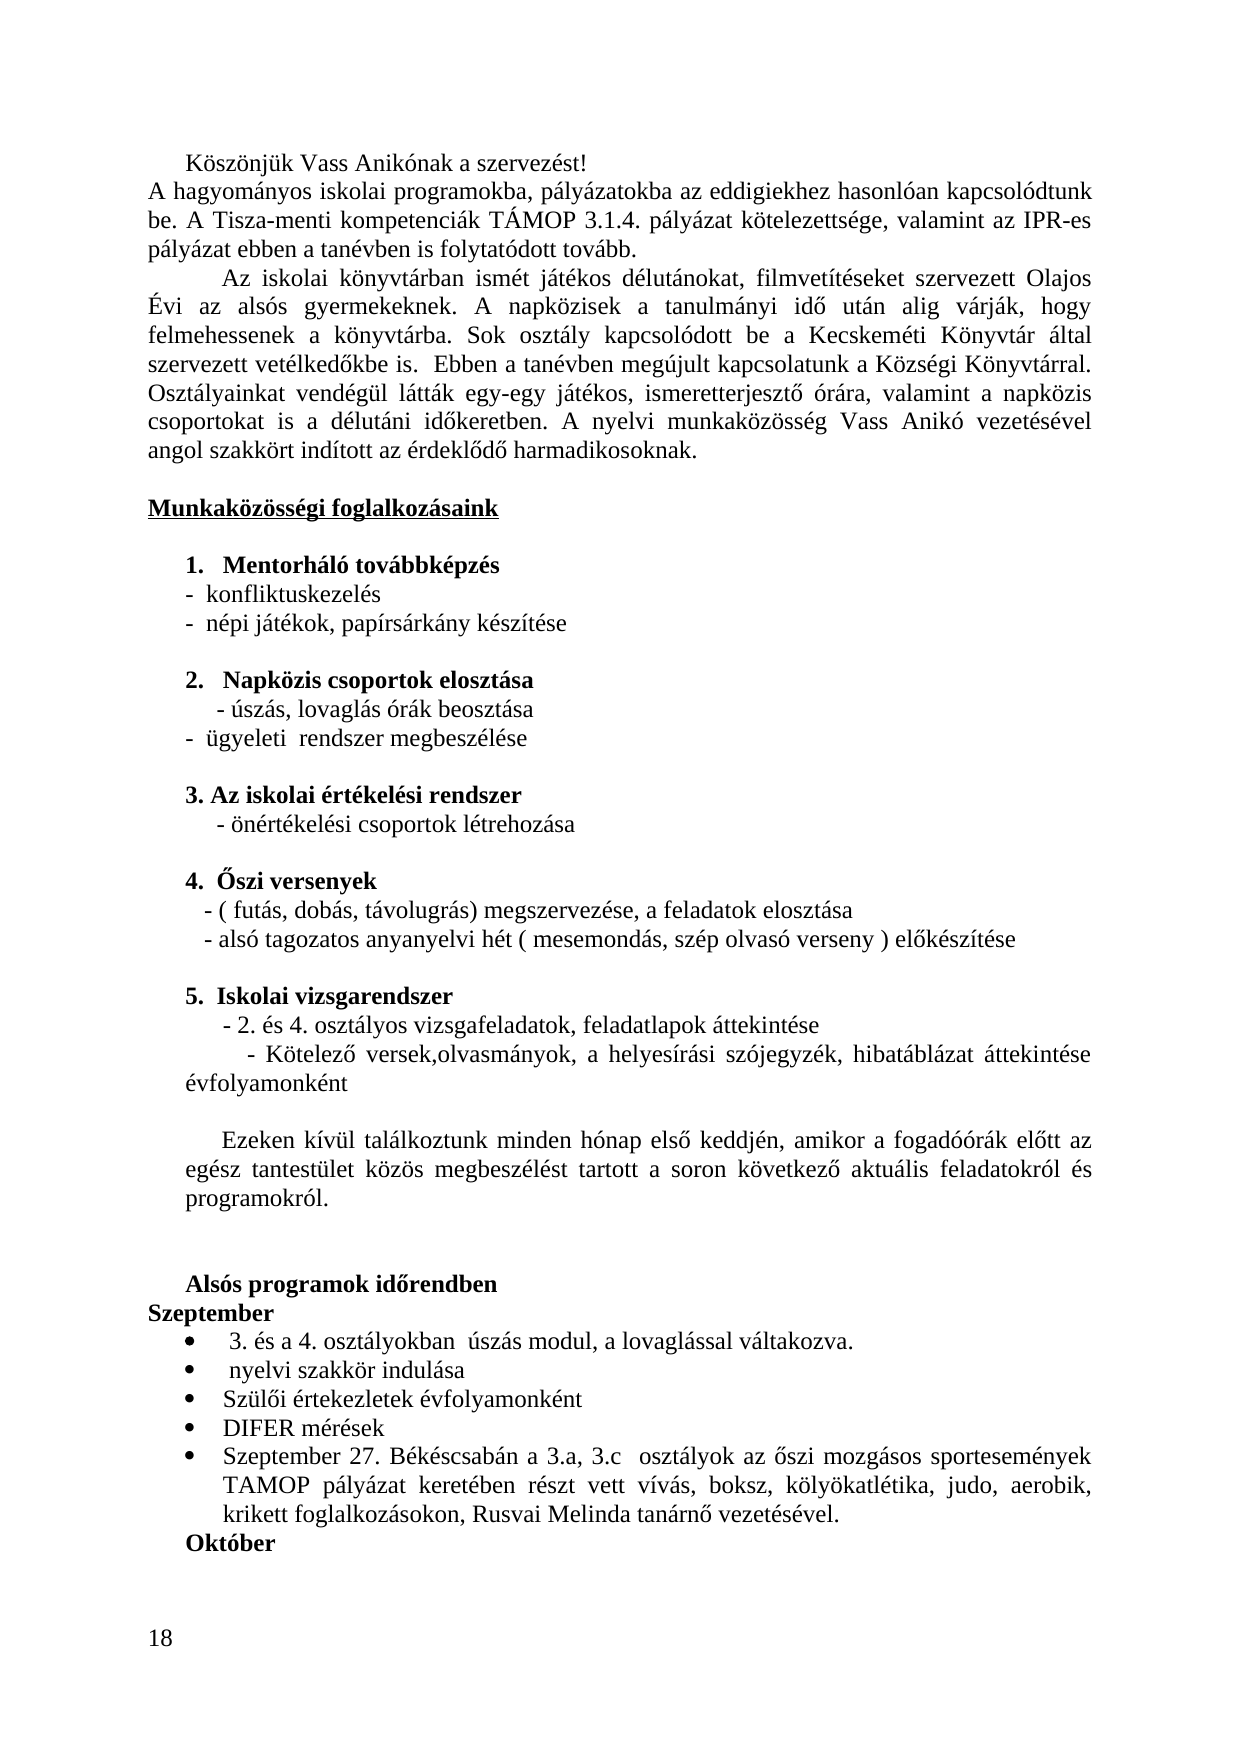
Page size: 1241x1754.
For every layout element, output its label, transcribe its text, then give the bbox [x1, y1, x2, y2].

text 4. Őszi versenyek [185, 866, 1093, 895]
list Szülői értekezletek évfolyamonként [185, 1384, 1093, 1413]
text Szeptember [148, 1298, 1093, 1326]
text - úszás, lovaglás órák beosztása [185, 694, 1093, 723]
text - önértékelési csoportok létrehozása [185, 809, 1093, 838]
text - konfliktuskezelés [185, 579, 1093, 608]
list Mentorháló továbbképzés [185, 550, 1093, 579]
text - ügyeleti rendszer megbeszélése [185, 723, 1093, 751]
text - alsó tagozatos anyanyelvi hét ( mesemondás, szép olvasó verseny ) előkészítése [185, 924, 1093, 953]
text Ezeken kívül találkoztunk minden hónap első keddjén, amikor a fogadóórák előtt az egész tantestület közös megbeszélést tartott a soron következő aktuális feladatokról és programokról. [185, 1125, 1093, 1211]
list Szeptember 27. Békéscsabán a 3.a, 3.c osztályok az őszi mozgásos sportesemények TAMOP pályázat keretében részt vett vívás, boksz, kölyökatlétika, judo, aerobik, krikett foglalkozásokon, Rusvai Melinda tanárnő vezetésével. [185, 1441, 1093, 1528]
text - Kötelező versek,olvasmányok, a helyesírási szójegyzék, hibatáblázat áttekintése évfolyamonként [185, 1039, 1093, 1096]
text - ( futás, dobás, távolugrás) megszervezése, a feladatok elosztása [185, 895, 1093, 924]
text - 2. és 4. osztályos vizsgafeladatok, feladatlapok áttekintése [185, 1010, 1093, 1039]
list 3. és a 4. osztályokban úszás modul, a lovaglással váltakozva. [185, 1326, 1093, 1355]
text A hagyományos iskolai programokba, pályázatokba az eddigiekhez hasonlóan kapcsolódtunk be. A Tisza-menti kompetenciák TÁMOP 3.1.4. pályázat kötelezettsége, valamint az IPR-es pályázat ebben a tanévben is folytatódott tovább. [148, 176, 1093, 263]
text Köszönjük Vass Anikónak a szervezést! [185, 148, 1093, 176]
text - népi játékok, papírsárkány készítése [185, 608, 1093, 636]
text Október [185, 1528, 1093, 1556]
list nyelvi szakkör indulása [185, 1355, 1093, 1384]
text Az iskolai könyvtárban ismét játékos délutánokat, filmvetítéseket szervezett Olajos Évi az alsós gyermekeknek. A napközisek a tanulmányi idő után alig várják, hogy felmehessenek a könyvtárba. Sok osztály kapcsolódott be a Kecskeméti Könyvtár által szervezett vetélkedőkbe is. Ebben a tanévben megújult kapcsolatunk a Községi Könyvtárral. Osztályainkat vendégül látták egy-egy játékos, ismeretterjesztő órára, valamint a napközis csoportokat is a délutáni időkeretben. A nyelvi munkaközösség Vass Anikó vezetésével angol szakkört indított az érdeklődő harmadikosoknak. [148, 263, 1093, 464]
list DIFER mérések [185, 1413, 1093, 1441]
text 3. Az iskolai értékelési rendszer [185, 780, 1093, 809]
text 5. Iskolai vizsgarendszer [185, 981, 1093, 1010]
text 2. Napközis csoportok elosztása [185, 665, 1093, 694]
text Munkaközösségi foglalkozásaink [148, 493, 1093, 521]
text Alsós programok időrendben [185, 1269, 1093, 1298]
